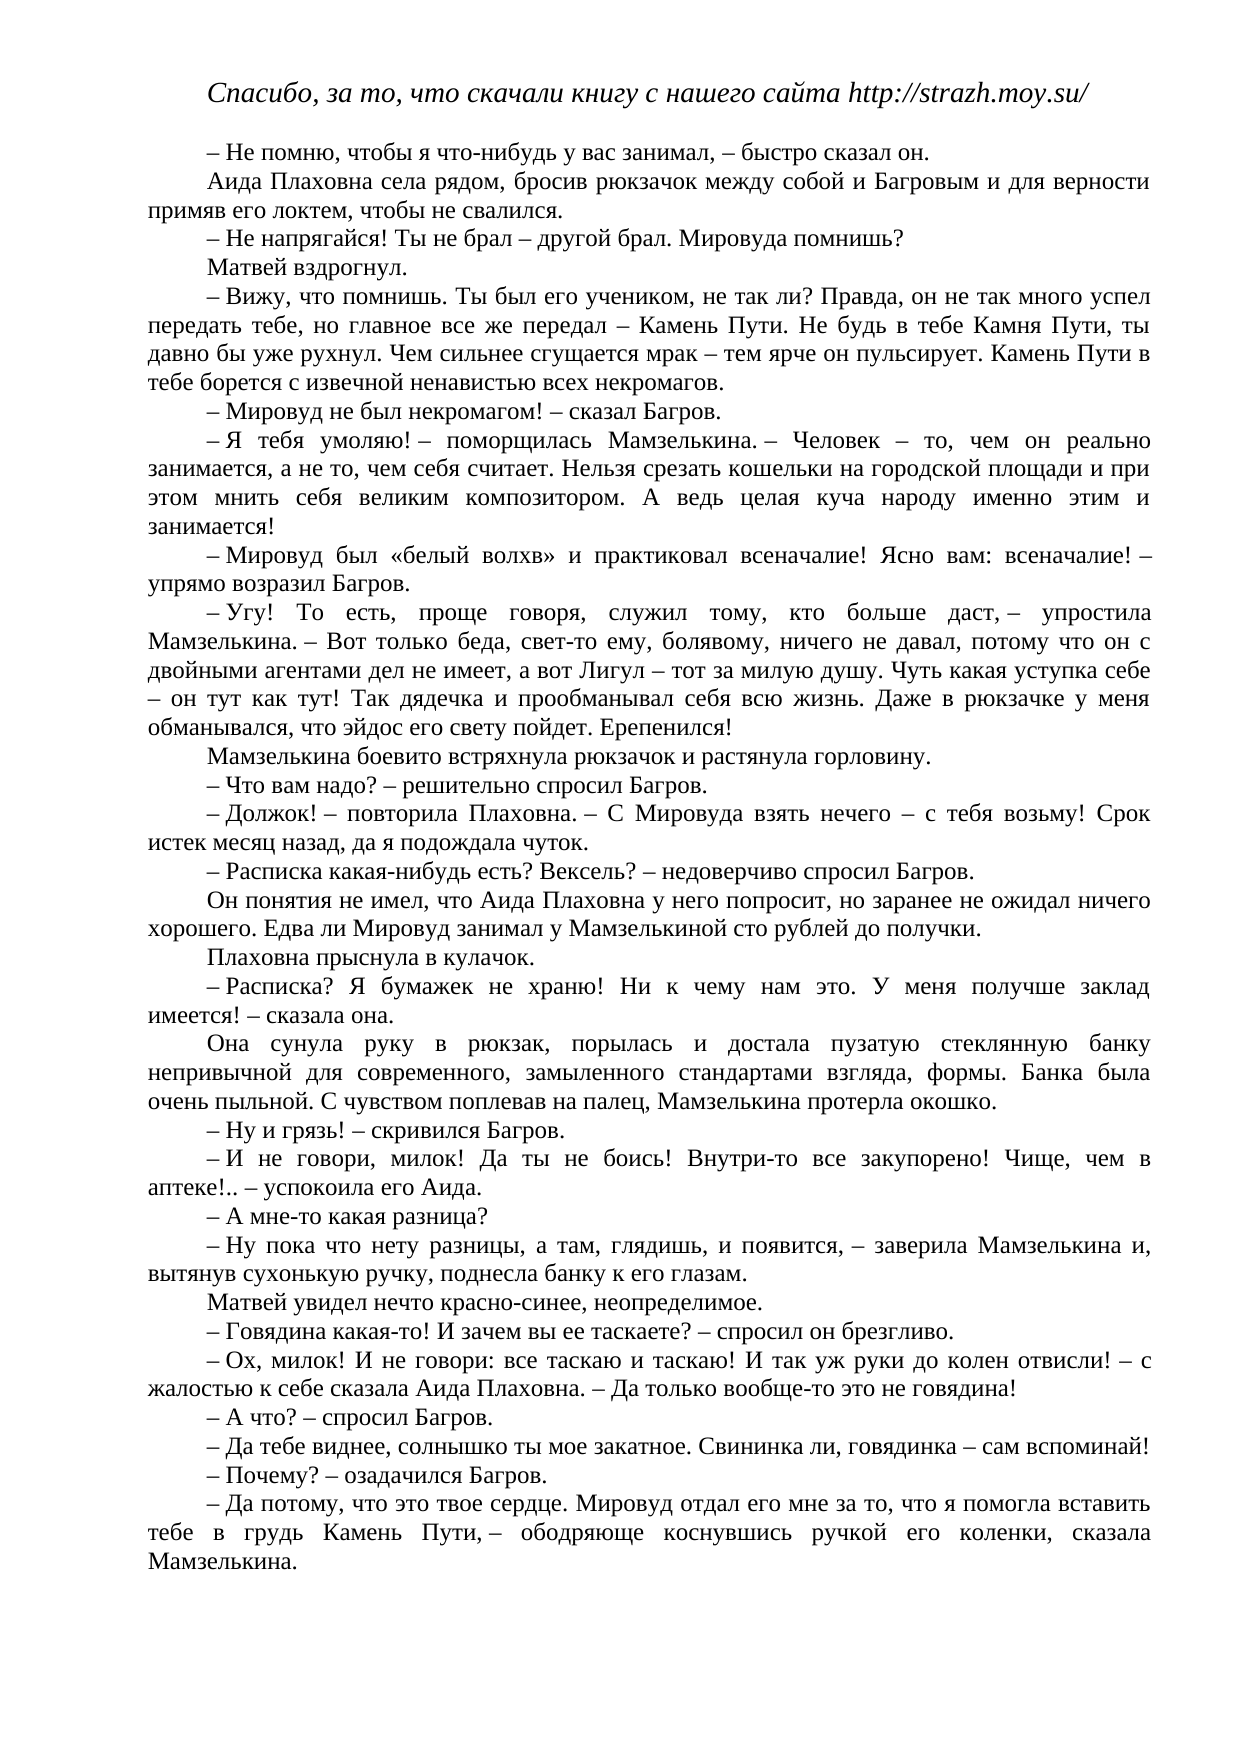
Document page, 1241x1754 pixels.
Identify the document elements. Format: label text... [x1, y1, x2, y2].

text Матвей вздрогнул. [148, 252, 1152, 281]
text – Я тебя умоляю! – поморщилась Мамзелькина. – Человек – то, чем он реально занимается, а не то, чем себя считает. Нельзя срезать кошельки на городской площади и при этом мнить себя великим композитором. А ведь целая куча народу именно этим и занимается! [148, 425, 1152, 540]
text – Расписка? Я бумажек не храню! Ни к чему нам это. У меня получше заклад имеется! – сказала она. [148, 971, 1152, 1028]
text Аида Плаховна села рядом, бросив рюкзачок между собой и Багровым и для верности примяв его локтем, чтобы не свалился. [148, 166, 1152, 223]
text Он понятия не имел, что Аида Плаховна у него попросит, но заранее не ожидал ничего хорошего. Едва ли Мировуд занимал у Мамзелькиной сто рублей до получки. [148, 885, 1152, 942]
text – А мне-то какая разница? [148, 1201, 1152, 1230]
text Мамзелькина боевито встряхнула рюкзачок и растянула горловину. [148, 741, 1152, 770]
text – Да потому, что это твое сердце. Мировуд отдал его мне за то, что я помогла вставить тебе в грудь Камень Пути, – ободряюще коснувшись ручкой его коленки, сказала Мамзелькина. [148, 1488, 1152, 1575]
text – Угу! То есть, проще говоря, служил тому, кто больше даст, – упростила Мамзелькина. – Вот только беда, свет-то ему, болявому, ничего не давал, потому что он с двойными агентами дел не имеет, а вот Лигул – тот за милую душу. Чуть какая уступка себе – он тут как тут! Так дядечка и прообманывал себя всю жизнь. Даже в рюкзачке у меня обманывался, что эйдос его свету пойдет. Ерепенился! [148, 597, 1152, 741]
text – И не говори, милок! Да ты не боись! Внутри-то все закупорено! Чище, чем в аптеке!.. – успокоила его Аида. [148, 1143, 1152, 1201]
text Плаховна прыснула в кулачок. [148, 942, 1152, 971]
text – Не помню, чтобы я что-нибудь у вас занимал, – быстро сказал он. [148, 137, 1152, 166]
text – Говядина какая-то! И зачем вы ее таскаете? – спросил он брезгливо. [148, 1316, 1152, 1345]
text – Мировуд был «белый волхв» и практиковал всеначалие! Ясно вам: всеначалие! – упрямо возразил Багров. [148, 540, 1152, 597]
text – Да тебе виднее, солнышко ты мое закатное. Свининка ли, говядинка – сам вспоминай! [148, 1431, 1152, 1460]
text – Ну пока что нету разницы, а там, глядишь, и появится, – заверила Мамзелькина и, вытянув сухонькую ручку, поднесла банку к его глазам. [148, 1230, 1152, 1287]
text Она сунула руку в рюкзак, порылась и достала пузатую стеклянную банку непривычной для современного, замыленного стандартами взгляда, формы. Банка была очень пыльной. С чувством поплевав на палец, Мамзелькина протерла окошко. [148, 1028, 1152, 1115]
text Матвей увидел нечто красно-синее, неопределимое. [148, 1287, 1152, 1316]
text – Расписка какая-нибудь есть? Вексель? – недоверчиво спросил Багров. [148, 856, 1152, 885]
text – Должок! – повторила Плаховна. – С Мировуда взять нечего – с тебя возьму! Срок истек месяц назад, да я подождала чуток. [148, 798, 1152, 856]
text – Ох, милок! И не говори: все таскаю и таскаю! И так уж руки до колен отвисли! – с жалостью к себе сказала Аида Плаховна. – Да только вообще-то это не говядина! [148, 1345, 1152, 1402]
text – Что вам надо? – решительно спросил Багров. [148, 770, 1152, 798]
text – Мировуд не был некромагом! – сказал Багров. [148, 396, 1152, 425]
text – А что? – спросил Багров. [148, 1402, 1152, 1431]
text – Не напрягайся! Ты не брал – другой брал. Мировуда помнишь? [148, 223, 1152, 252]
text – Вижу, что помнишь. Ты был его учеником, не так ли? Правда, он не так много успел передать тебе, но главное все же передал – Камень Пути. Не будь в тебе Камня Пути, ты давно бы уже рухнул. Чем сильнее сгущается мрак – тем ярче он пульсирует. Камень Пути в тебе борется с извечной ненавистью всех некромагов. [148, 281, 1152, 396]
text – Ну и грязь! – скривился Багров. [148, 1115, 1152, 1143]
text – Почему? – озадачился Багров. [148, 1460, 1152, 1488]
